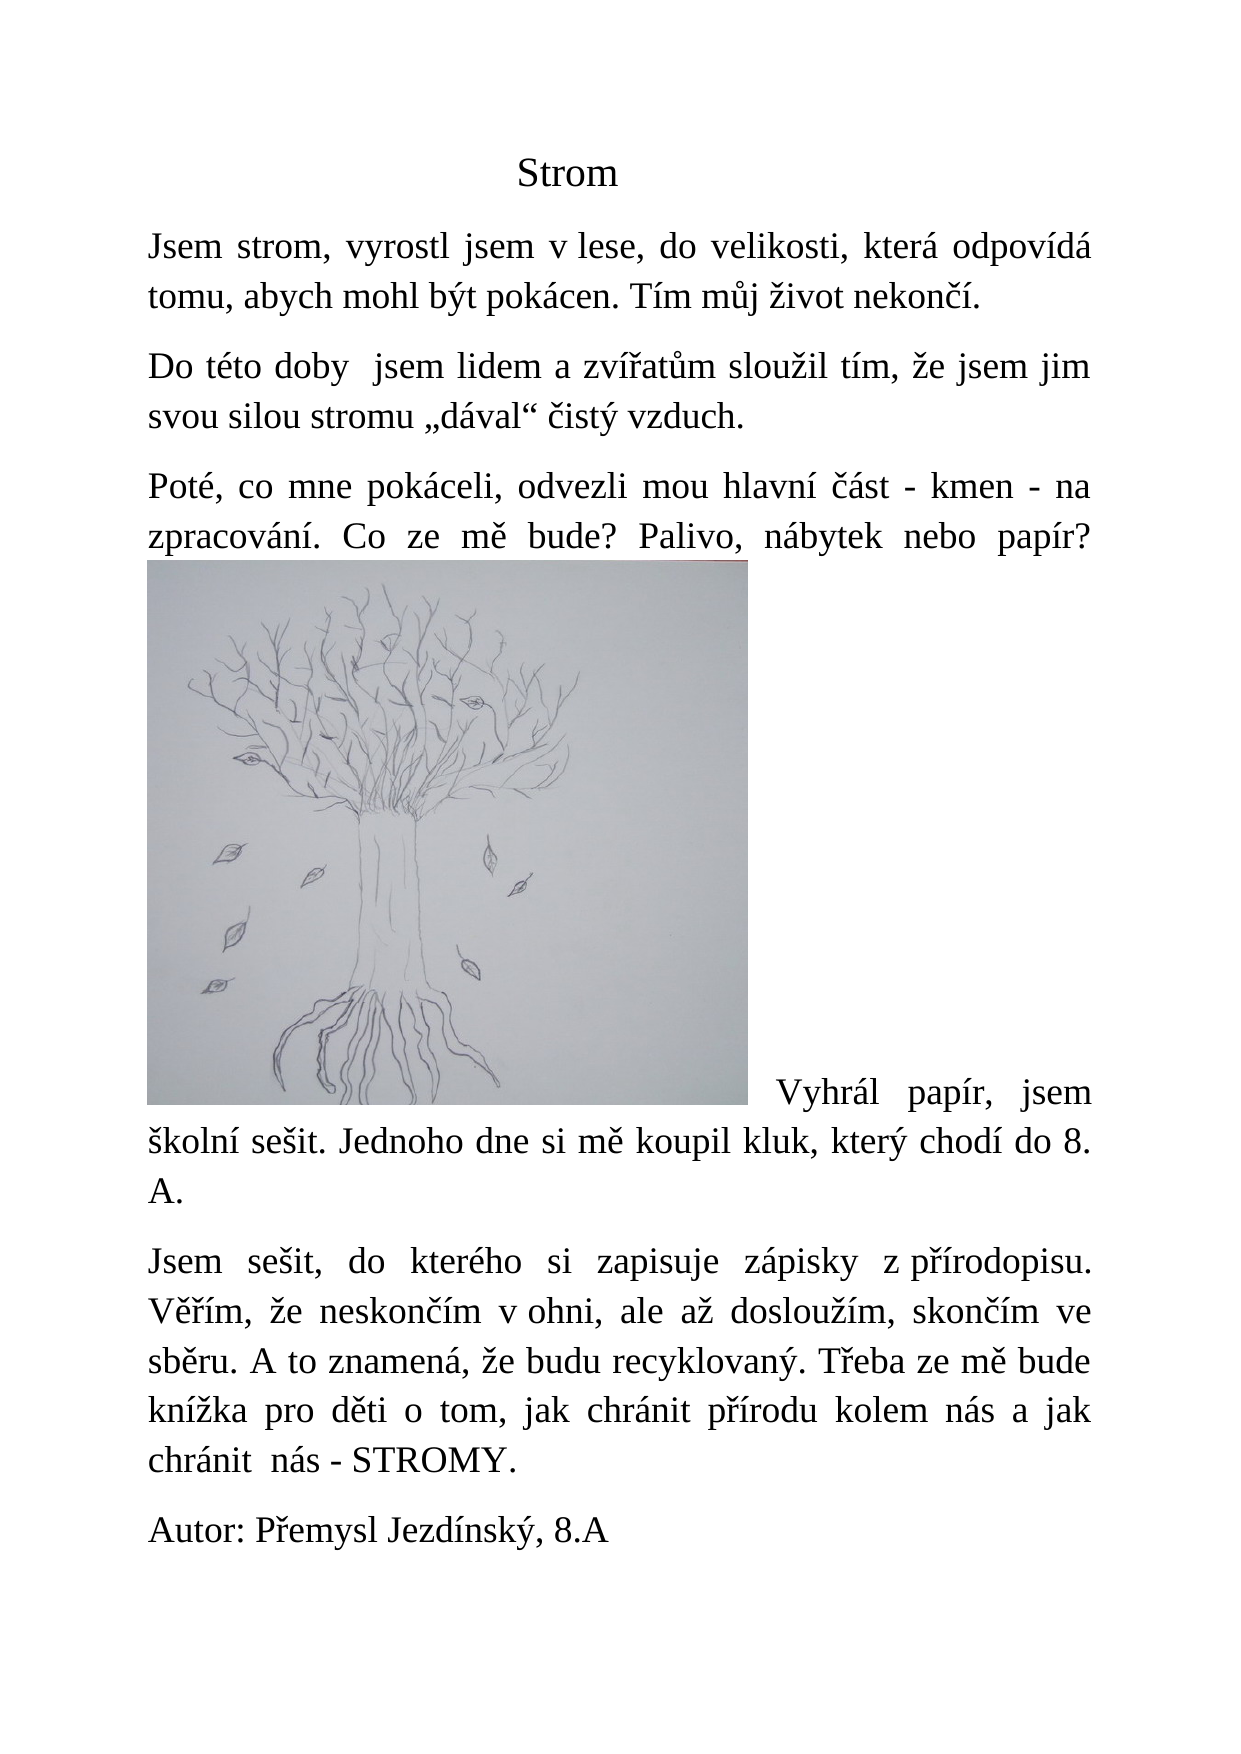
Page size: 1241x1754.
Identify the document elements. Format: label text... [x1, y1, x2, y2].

picture [147, 560, 748, 1105]
text Do této doby jsem lidem a zvířatům sloužil tím, že jsem jim svou silou stromu „dával“ čistý vzduch. [148, 343, 1093, 436]
text Jsem sešit, do kterého si zapisuje zápisky z přírodopisu. Věřím, že neskončím v ohni, ale až dosloužím, skončím ve sběru. A to znamená, že budu recyklovaný. Třeba ze mě bude knížka pro děti o tom, jak chránit přírodu kolem nás a jak chránit nás - STROMY. [148, 1239, 1093, 1480]
text Autor: Přemysl Jezdínský, 8.A [148, 1508, 1093, 1551]
text Strom [148, 148, 1093, 196]
text Jsem strom, vyrostl jsem v lese, do velikosti, která odpovídá tomu, abych mohl být pokácen. Tím můj život nekončí. [148, 223, 1093, 316]
